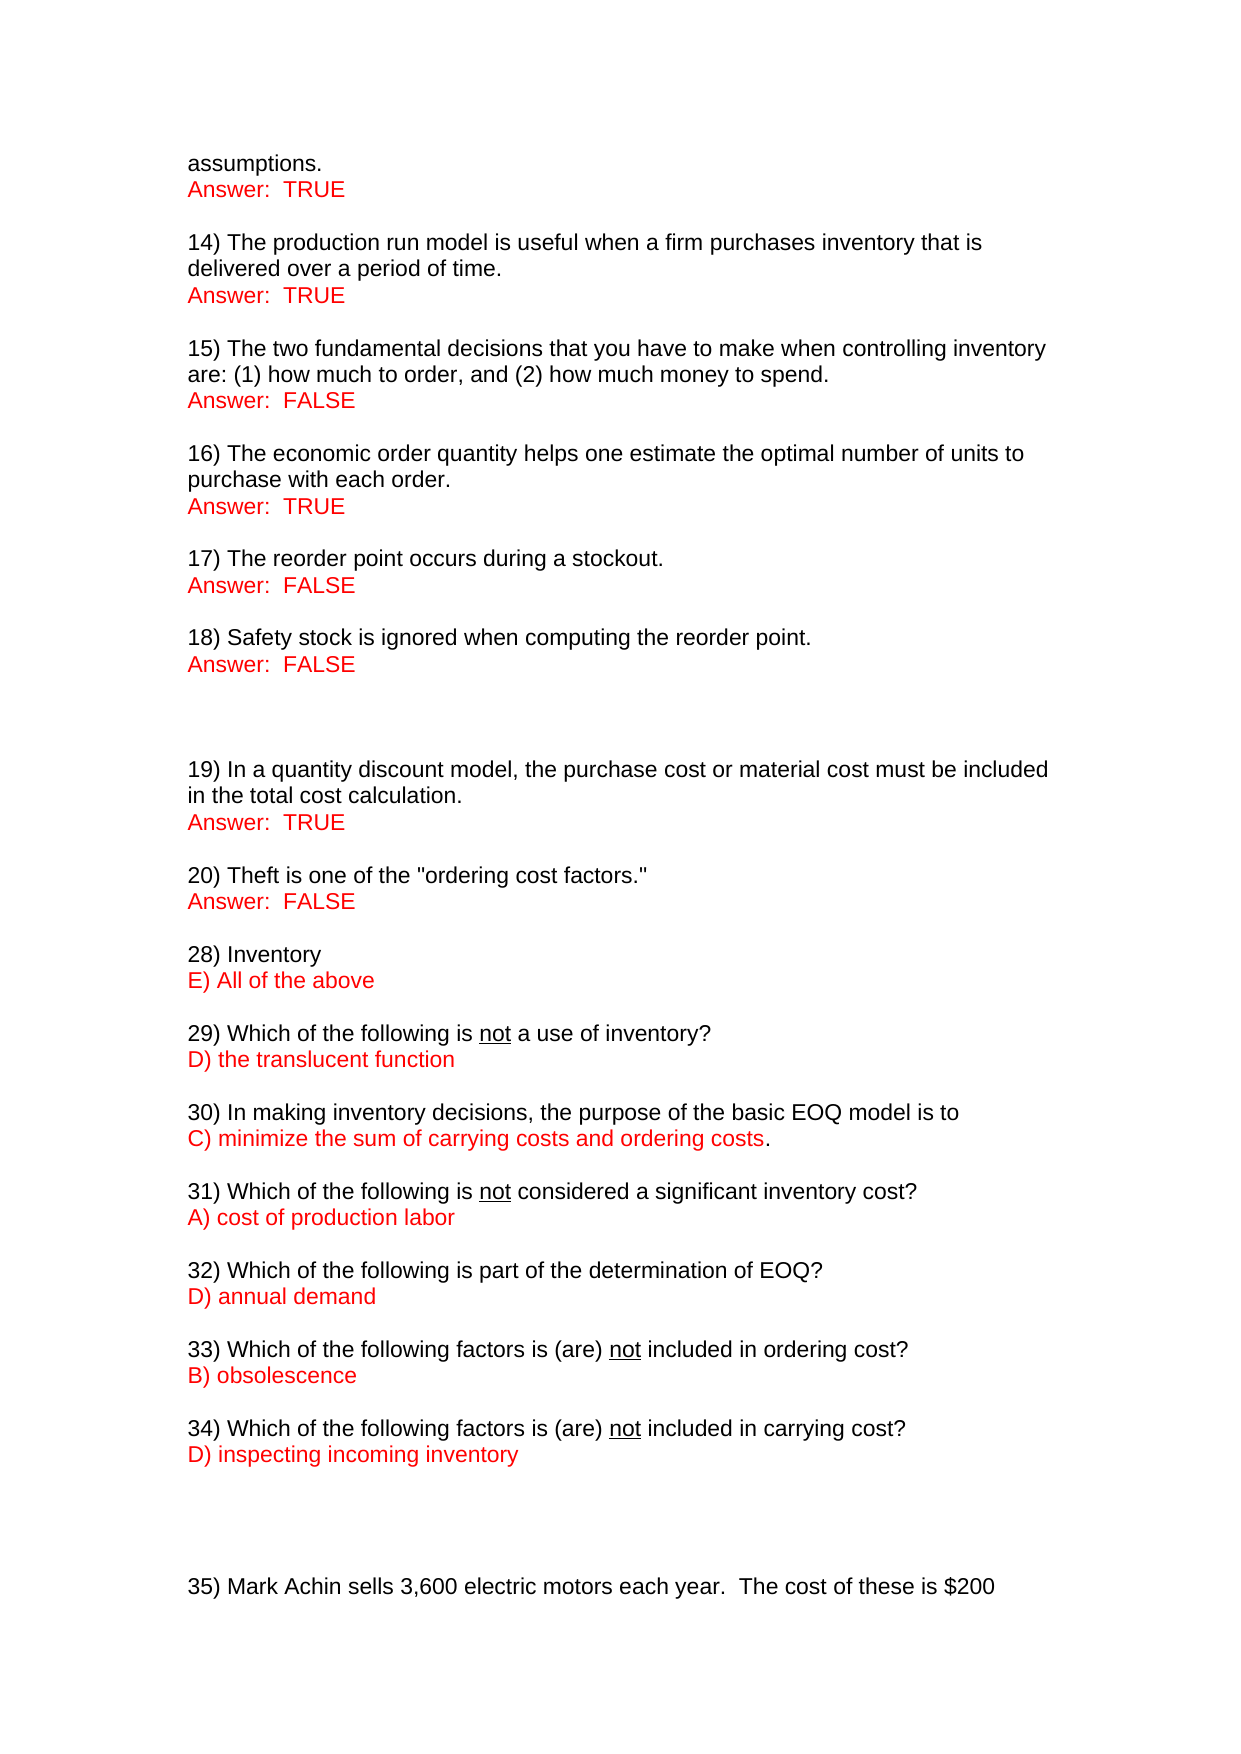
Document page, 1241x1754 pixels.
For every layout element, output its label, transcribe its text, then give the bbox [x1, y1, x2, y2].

text 32) Which of the following is part of the determination of EOQ? [187, 1257, 1053, 1283]
text 20) Theft is one of the "ordering cost factors." [187, 862, 1053, 888]
text Answer: TRUE [187, 493, 1053, 519]
text Answer: FALSE [187, 572, 1053, 598]
text D) the translucent function [187, 1046, 1053, 1072]
text A) cost of production labor [187, 1204, 1053, 1231]
text 30) In making inventory decisions, the purpose of the basic EOQ model is to [187, 1099, 1053, 1125]
text D) inspecting incoming inventory [187, 1441, 1053, 1468]
text 16) The economic order quantity helps one estimate the optimal number of units to purchase with each order. [187, 440, 1053, 493]
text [187, 150, 1053, 176]
text E) All of the above [187, 967, 1053, 993]
text Answer: TRUE [187, 282, 1053, 308]
text 29) Which of the following is not a use of inventory? [187, 1020, 1053, 1046]
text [187, 1573, 1053, 1599]
text 34) Which of the following factors is (are) not included in carrying cost? [187, 1415, 1053, 1441]
text 14) The production run model is useful when a firm purchases inventory that is delivered over a period of time. [187, 229, 1053, 282]
text Answer: FALSE [187, 387, 1053, 413]
text 28) Inventory [187, 941, 1053, 967]
text 17) The reorder point occurs during a stockout. [187, 545, 1053, 572]
text 15) The two fundamental decisions that you have to make when controlling inventory are: (1) how much to order, and (2) how much money to spend. [187, 334, 1053, 387]
text 31) Which of the following is not considered a significant inventory cost? [187, 1178, 1053, 1204]
text Answer: FALSE [187, 888, 1053, 914]
text Answer: FALSE [187, 651, 1053, 677]
text Answer: TRUE [187, 809, 1053, 835]
text C) minimize the sum of carrying costs and ordering costs. [187, 1125, 1053, 1151]
text B) obsolescence [187, 1362, 1053, 1389]
text 18) Safety stock is ignored when computing the reorder point. [187, 624, 1053, 651]
text Answer: TRUE [187, 176, 1053, 203]
text D) annual demand [187, 1283, 1053, 1309]
text 33) Which of the following factors is (are) not included in ordering cost? [187, 1336, 1053, 1362]
text 19) In a quantity discount model, the purchase cost or material cost must be included in the total cost calculation. [187, 756, 1053, 809]
